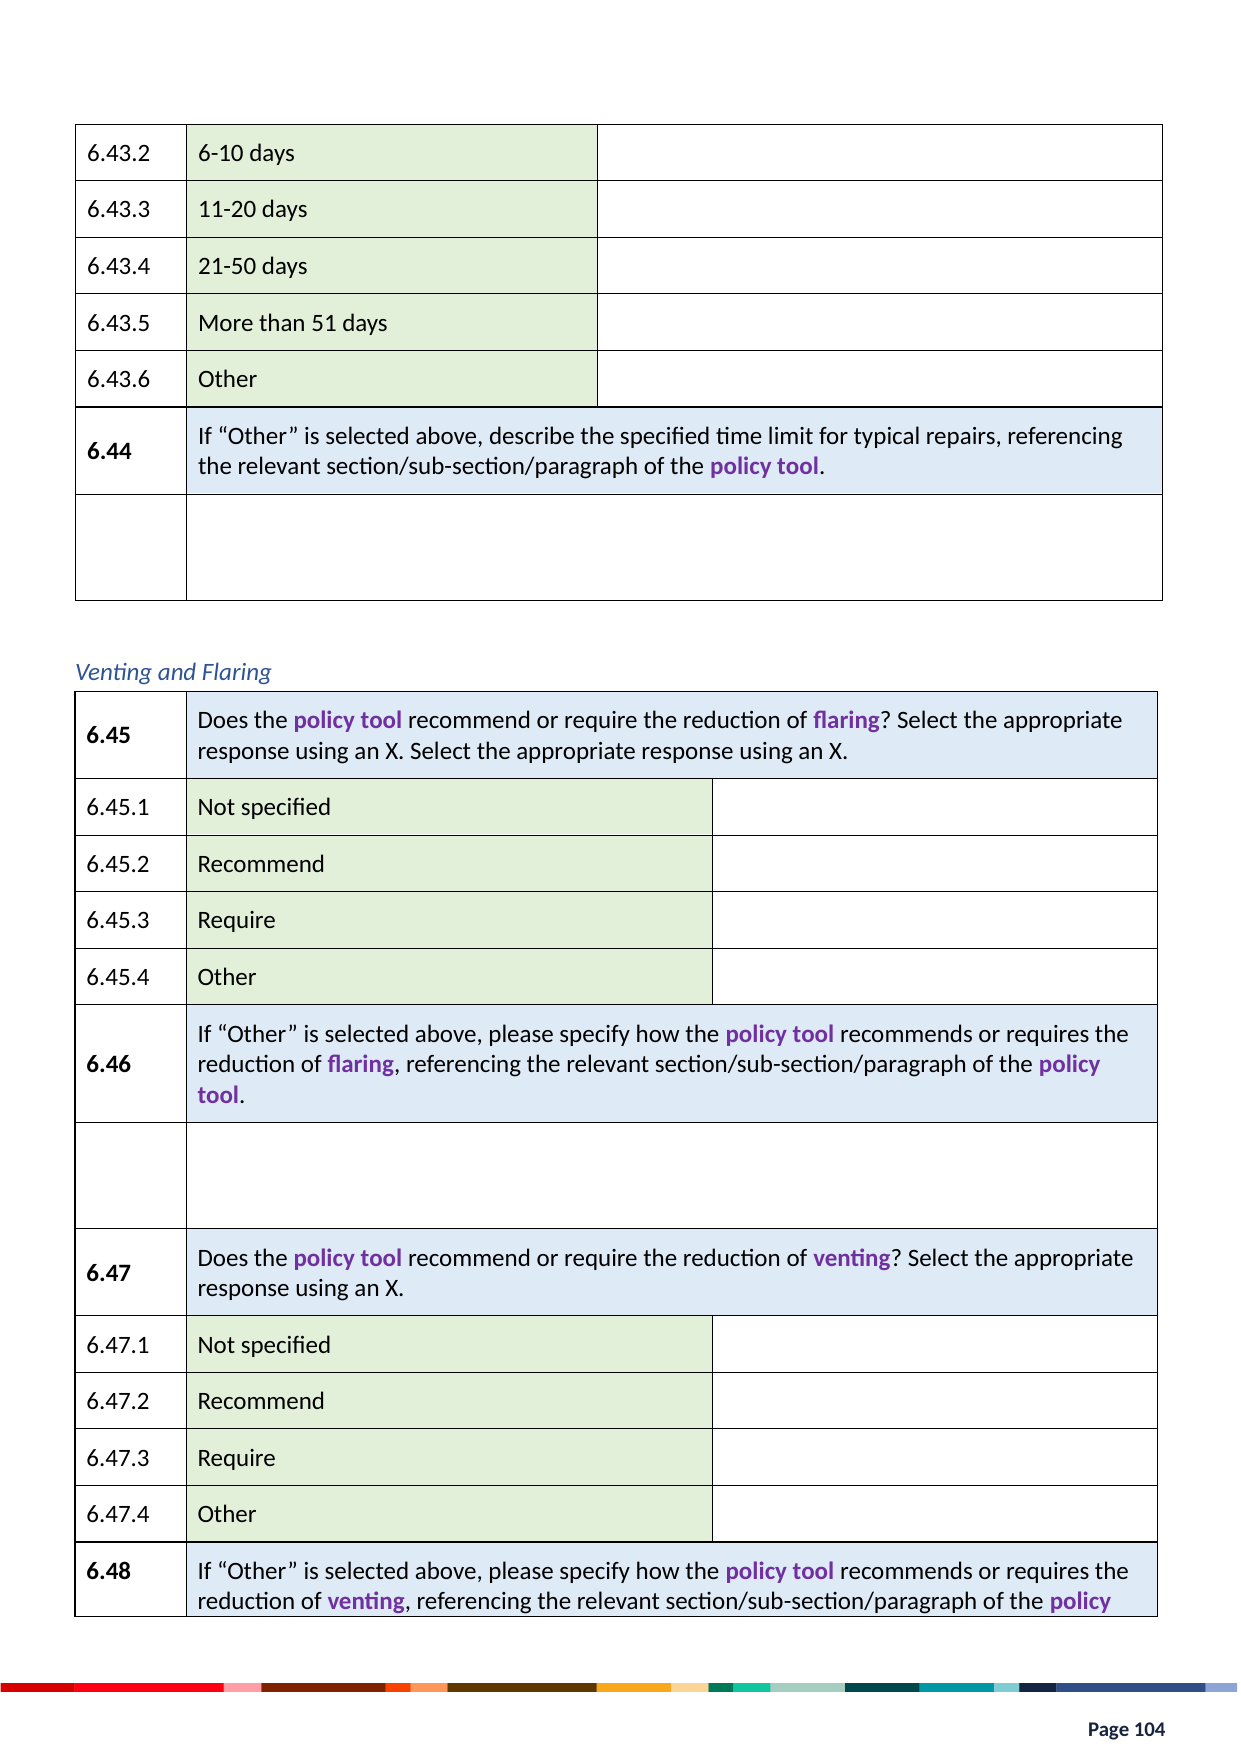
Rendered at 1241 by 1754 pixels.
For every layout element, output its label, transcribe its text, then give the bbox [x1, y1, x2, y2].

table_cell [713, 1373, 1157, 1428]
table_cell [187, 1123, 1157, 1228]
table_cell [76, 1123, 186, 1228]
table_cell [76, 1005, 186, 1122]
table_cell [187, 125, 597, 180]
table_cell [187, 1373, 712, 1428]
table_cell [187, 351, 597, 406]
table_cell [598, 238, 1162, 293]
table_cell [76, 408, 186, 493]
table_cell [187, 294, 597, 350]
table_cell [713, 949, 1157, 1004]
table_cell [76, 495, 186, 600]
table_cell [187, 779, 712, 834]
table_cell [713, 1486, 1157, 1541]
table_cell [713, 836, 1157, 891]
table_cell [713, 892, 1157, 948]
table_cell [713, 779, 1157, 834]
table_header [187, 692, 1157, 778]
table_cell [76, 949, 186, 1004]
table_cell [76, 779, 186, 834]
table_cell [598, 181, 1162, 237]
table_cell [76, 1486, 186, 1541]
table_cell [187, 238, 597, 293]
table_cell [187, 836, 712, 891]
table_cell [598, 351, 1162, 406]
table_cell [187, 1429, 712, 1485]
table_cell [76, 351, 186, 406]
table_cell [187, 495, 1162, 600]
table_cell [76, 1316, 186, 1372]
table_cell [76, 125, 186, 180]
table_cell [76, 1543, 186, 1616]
subtitle Venting and Flaring [75, 656, 1165, 687]
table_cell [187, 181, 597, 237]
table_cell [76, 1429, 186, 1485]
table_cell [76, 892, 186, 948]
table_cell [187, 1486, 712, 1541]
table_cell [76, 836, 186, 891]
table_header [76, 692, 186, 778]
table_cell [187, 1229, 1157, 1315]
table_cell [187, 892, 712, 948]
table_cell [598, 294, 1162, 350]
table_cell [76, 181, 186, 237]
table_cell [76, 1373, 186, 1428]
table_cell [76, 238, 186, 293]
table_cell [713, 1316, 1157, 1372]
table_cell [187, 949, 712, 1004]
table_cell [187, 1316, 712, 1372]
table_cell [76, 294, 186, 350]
picture [0, 1683, 1236, 1692]
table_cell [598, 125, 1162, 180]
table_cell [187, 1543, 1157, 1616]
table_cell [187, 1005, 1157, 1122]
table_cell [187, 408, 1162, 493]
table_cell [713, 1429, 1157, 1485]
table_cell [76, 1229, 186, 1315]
